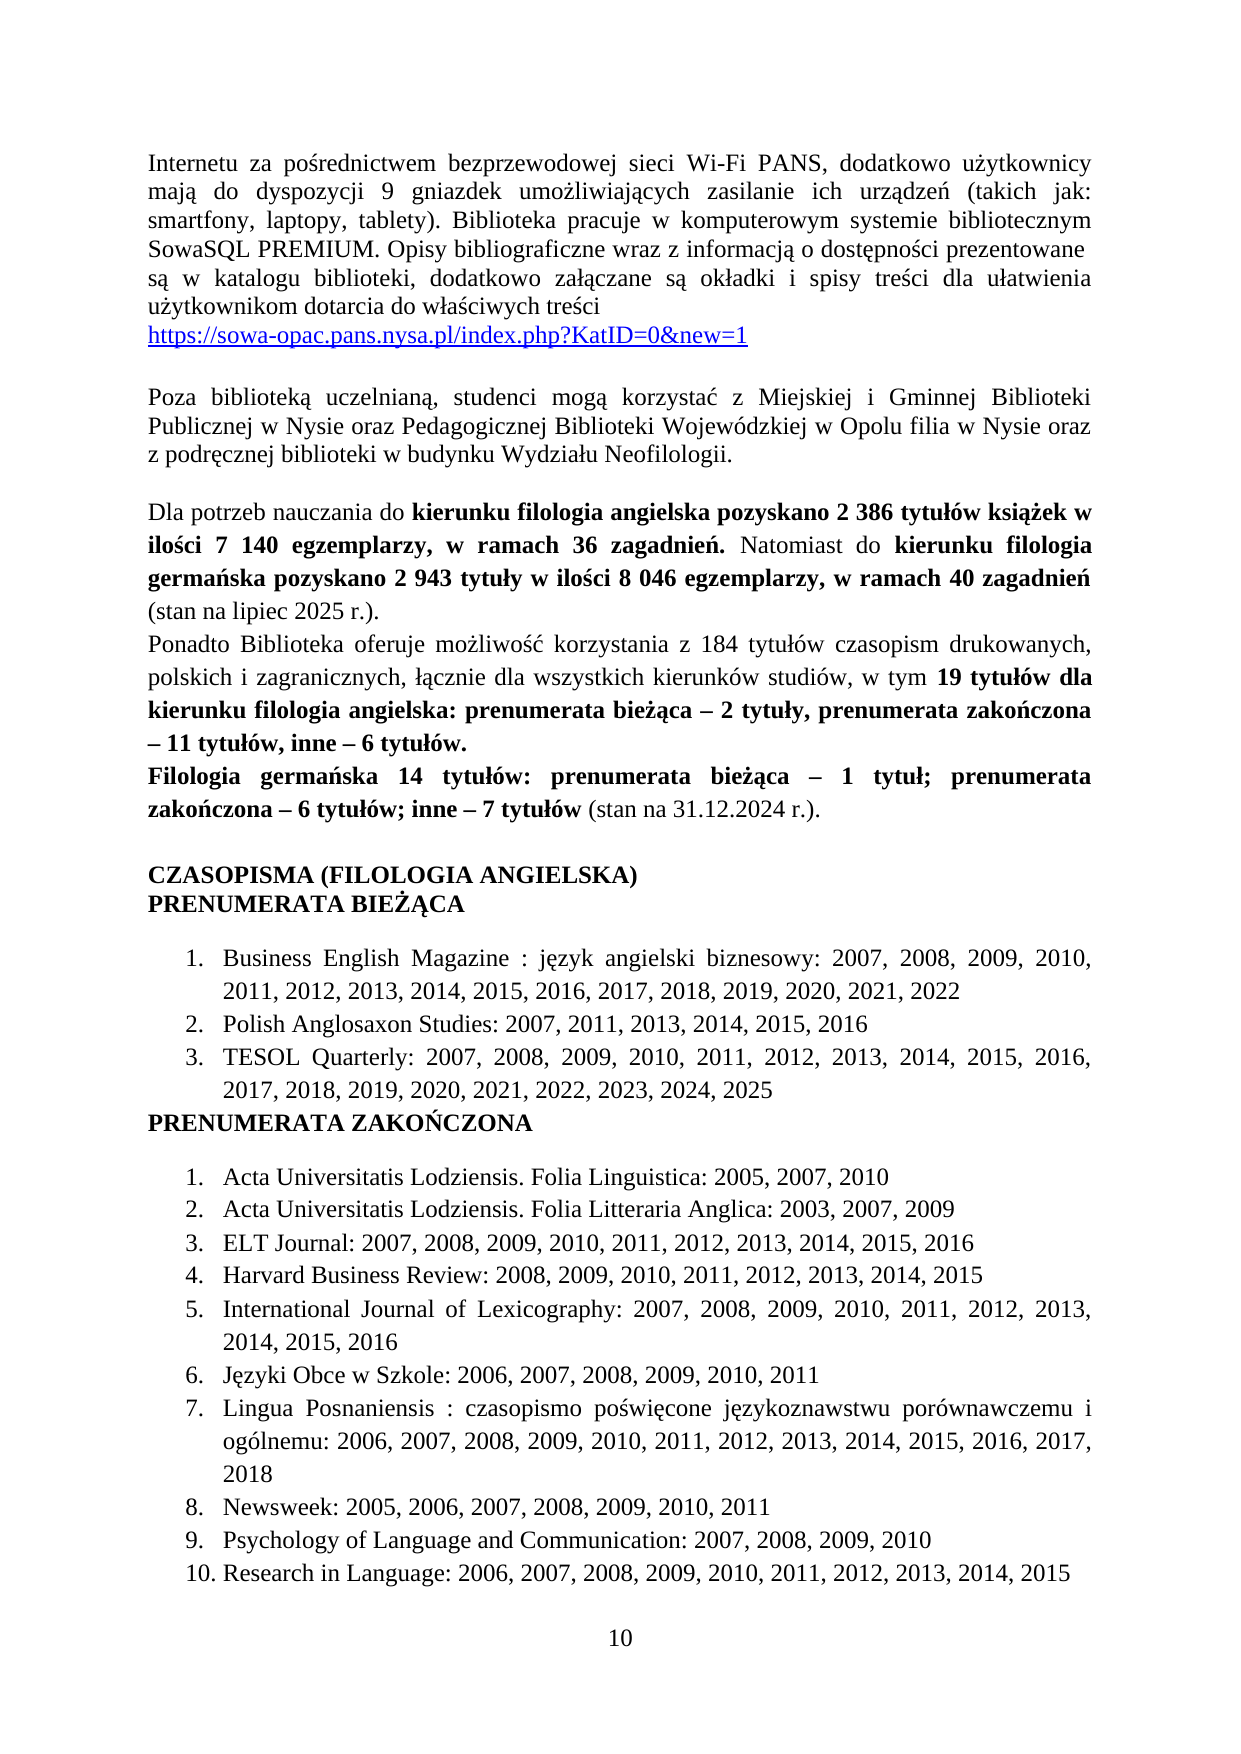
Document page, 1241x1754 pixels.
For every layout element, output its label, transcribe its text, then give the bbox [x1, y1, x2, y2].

text CZASOPISMA (FILOLOGIA ANGIELSKA) [148, 860, 1092, 889]
list Acta Universitatis Lodziensis. Folia Linguistica: 2005, 2007, 2010 [185, 1162, 1092, 1190]
list TESOL Quarterly: 2007, 2008, 2009, 2010, 2011, 2012, 2013, 2014, 2015, 2016, 2017, 2018, 2019, 2020, 2021, 2022, 2023, 2024, 2025 [185, 1042, 1092, 1103]
list Harvard Business Review: 2008, 2009, 2010, 2011, 2012, 2013, 2014, 2015 [185, 1261, 1092, 1289]
list ELT Journal: 2007, 2008, 2009, 2010, 2011, 2012, 2013, 2014, 2015, 2016 [185, 1228, 1092, 1256]
list Języki Obce w Szkole: 2006, 2007, 2008, 2009, 2010, 2011 [185, 1360, 1092, 1388]
list Research in Language: 2006, 2007, 2008, 2009, 2010, 2011, 2012, 2013, 2014, 2015 [185, 1558, 1092, 1587]
list Business English Magazine : język angielski biznesowy: 2007, 2008, 2009, 2010, 2011, 2012, 2013, 2014, 2015, 2016, 2017, 2018, 2019, 2020, 2021, 2022 [185, 943, 1092, 1004]
text Filologia germańska 14 tytułów: prenumerata bieżąca – 1 tytuł; prenumerata zakończona – 6 tytułów; inne – 7 tytułów (stan na 31.12.2024 r.). [148, 761, 1092, 823]
list Lingua Posnaniensis : czasopismo poświęcone językoznawstwu porównawczemu i ogólnemu: 2006, 2007, 2008, 2009, 2010, 2011, 2012, 2013, 2014, 2015, 2016, 2017, 2018 [185, 1393, 1092, 1487]
text Dla potrzeb nauczania do kierunku filologia angielska pozyskano 2 386 tytułów książek w ilości 7 140 egzemplarzy, w ramach 36 zagadnień. Natomiast do kierunku filologia germańska pozyskano 2 943 tytuły w ilości 8 046 egzemplarzy, w ramach 40 zagadnień (stan na lipiec 2025 r.). [148, 497, 1092, 625]
text Poza biblioteką uczelnianą, studenci mogą korzystać z Miejskiej i Gminnej Biblioteki Publicznej w Nysie oraz Pedagogicznej Biblioteki Wojewódzkiej w Opolu filia w Nysie oraz z podręcznej biblioteki w budynku Wydziału Neofilologii. [148, 382, 1092, 468]
list International Journal of Lexicography: 2007, 2008, 2009, 2010, 2011, 2012, 2013, 2014, 2015, 2016 [185, 1294, 1092, 1355]
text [148, 148, 1092, 320]
text Ponadto Biblioteka oferuje możliwość korzystania z 184 tytułów czasopism drukowanych, polskich i zagranicznych, łącznie dla wszystkich kierunków studiów, w tym 19 tytułów dla kierunku filologia angielska: prenumerata bieżąca – 2 tytuły, prenumerata zakończona – 11 tytułów, inne – 6 tytułów. [148, 629, 1092, 757]
text PRENUMERATA BIEŻĄCA [148, 889, 1092, 918]
text PRENUMERATA ZAKOŃCZONA [148, 1108, 1092, 1137]
list Psychology of Language and Communication: 2007, 2008, 2009, 2010 [185, 1525, 1092, 1553]
list Newsweek: 2005, 2006, 2007, 2008, 2009, 2010, 2011 [185, 1492, 1092, 1521]
text https://sowa-opac.pans.nysa.pl/index.php?KatID=0&new=1 [148, 320, 1092, 349]
list Polish Anglosaxon Studies: 2007, 2011, 2013, 2014, 2015, 2016 [185, 1009, 1092, 1037]
list Acta Universitatis Lodziensis. Folia Litteraria Anglica: 2003, 2007, 2009 [185, 1194, 1092, 1223]
